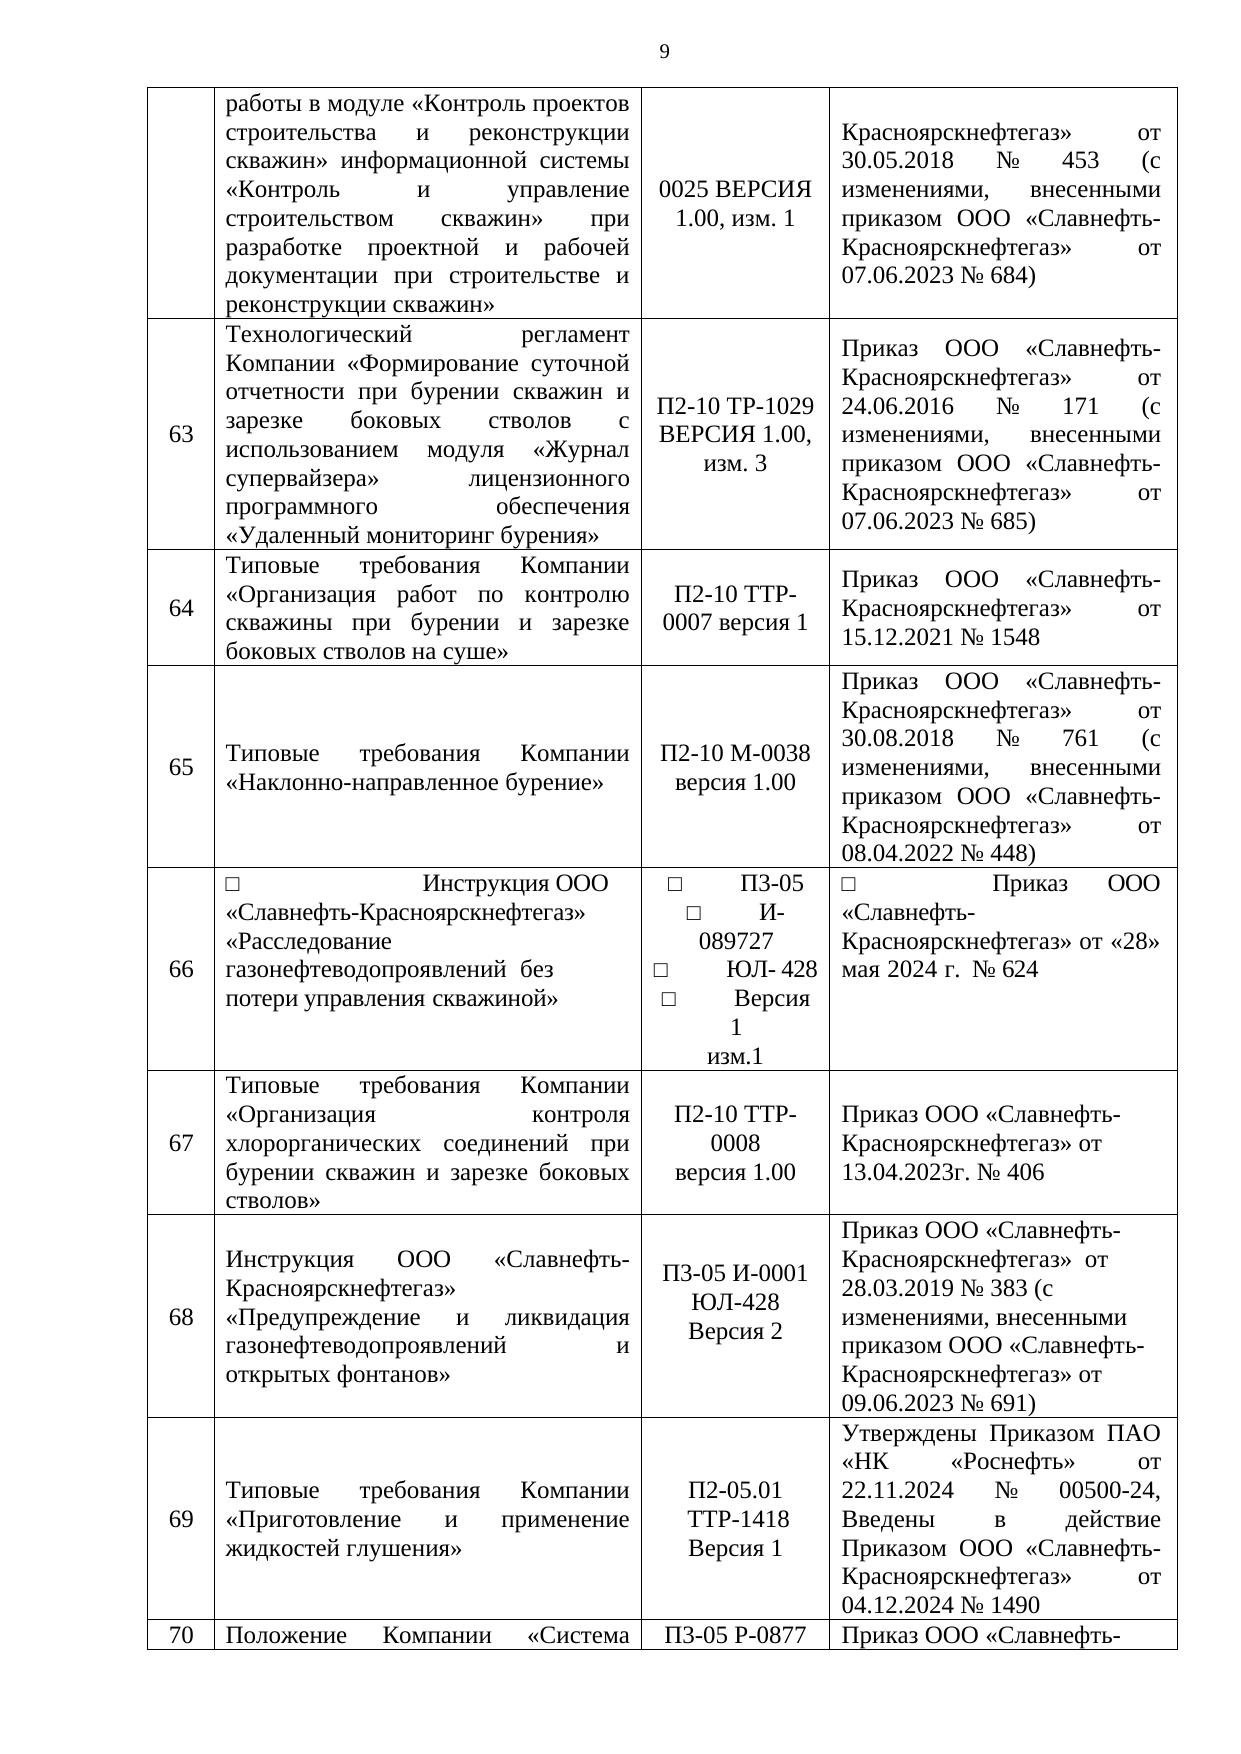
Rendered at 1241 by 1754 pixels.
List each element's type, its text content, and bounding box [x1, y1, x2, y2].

table_cell Инструкция ООО «Славнефть-Красноярскнефтегаз» «Предупреждение и ликвидация газонефтеводопроявлений и открытых фонтанов» [215, 1215, 641, 1417]
table_cell Приказ ООО «Славнефть-Красноярскнефтегаз» от 30.08.2018 № 761 (с изменениями, внесенными приказом ООО «Славнефть-Красноярскнефтегаз» от 08.04.2022 № 448) [830, 666, 1177, 867]
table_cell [642, 1620, 829, 1649]
table_cell Утверждены Приказом ПАО «НК «Роснефть» от 22.11.2024 № 00500-24, Введены в действие Приказом ООО «Славнефть-Красноярскнефтегаз» от 04.12.2024 № 1490 [830, 1418, 1177, 1619]
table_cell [830, 1620, 1177, 1649]
table_cell Приказ ООО «Славнефть- Красноярскнефтегаз» от «28» мая 2024 г. № 624 [830, 868, 1177, 1069]
table_cell 69 [148, 1418, 214, 1619]
table_cell Приказ ООО «Славнефть-Красноярскнефтегаз» от 13.04.2023г. № 406 [830, 1071, 1177, 1214]
table_cell 70 [148, 1620, 214, 1649]
table_cell П2-05.01 ТТР-1418 Версия 1 [642, 1418, 829, 1619]
table_cell Технологический регламент Компании «Формирование суточной отчетности при бурении скважин и зарезке боковых стволов с использованием модуля «Журнал супервайзера» лицензионного программного обеспечения «Удаленный мониторинг бурения» [215, 319, 641, 549]
table_cell Инструкция ООО «Славнефть-Красноярскнефтегаз» «Расследование газонефтеводопроявлений без потери управления скважиной» [215, 868, 641, 1069]
table_cell П3-05 И-089727 ЮЛ- 428 Версия 1 изм.1 [642, 868, 829, 1069]
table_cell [830, 88, 1177, 318]
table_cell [215, 88, 641, 318]
table_cell 62 [148, 88, 214, 318]
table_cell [215, 1620, 641, 1649]
table_cell П2-10 М-0038 версия 1.00 [642, 666, 829, 867]
table_cell Приказ ООО «Славнефть-Красноярскнефтегаз» от 24.06.2016 № 171 (с изменениями, внесенными приказом ООО «Славнефть-Красноярскнефтегаз» от 07.06.2023 № 685) [830, 319, 1177, 549]
table_cell 66 [148, 868, 214, 1069]
table_cell 68 [148, 1215, 214, 1417]
table_cell 64 [148, 550, 214, 665]
table_cell Типовые требования Компании «Приготовление и применение жидкостей глушения» [215, 1418, 641, 1619]
table_cell П3-05 И-0001 ЮЛ-428 Версия 2 [642, 1215, 829, 1417]
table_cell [642, 88, 829, 318]
table_cell П2-10 ТТР-0008 версия 1.00 [642, 1071, 829, 1214]
table_cell Типовые требования Компании «Наклонно-направленное бурение» [215, 666, 641, 867]
table_cell Типовые требования Компании «Организация контроля хлорорганических соединений при бурении скважин и зарезке боковых стволов» [215, 1071, 641, 1214]
table_cell Приказ ООО «Славнефть-Красноярскнефтегаз» от 28.03.2019 № 383 (с изменениями, внесенными приказом ООО «Славнефть-Красноярскнефтегаз» от 09.06.2023 № 691) [830, 1215, 1177, 1417]
table_cell П2-10 ТТР-0007 версия 1 [642, 550, 829, 665]
table_cell П2-10 ТР-1029 ВЕРСИЯ 1.00, изм. 3 [642, 319, 829, 549]
table_cell Приказ ООО «Славнефть-Красноярскнефтегаз» от 15.12.2021 № 1548 [830, 550, 1177, 665]
table_cell 67 [148, 1071, 214, 1214]
table_cell Типовые требования Компании «Организация работ по контролю скважины при бурении и зарезке боковых стволов на суше» [215, 550, 641, 665]
table_cell 63 [148, 319, 214, 549]
table_cell 65 [148, 666, 214, 867]
